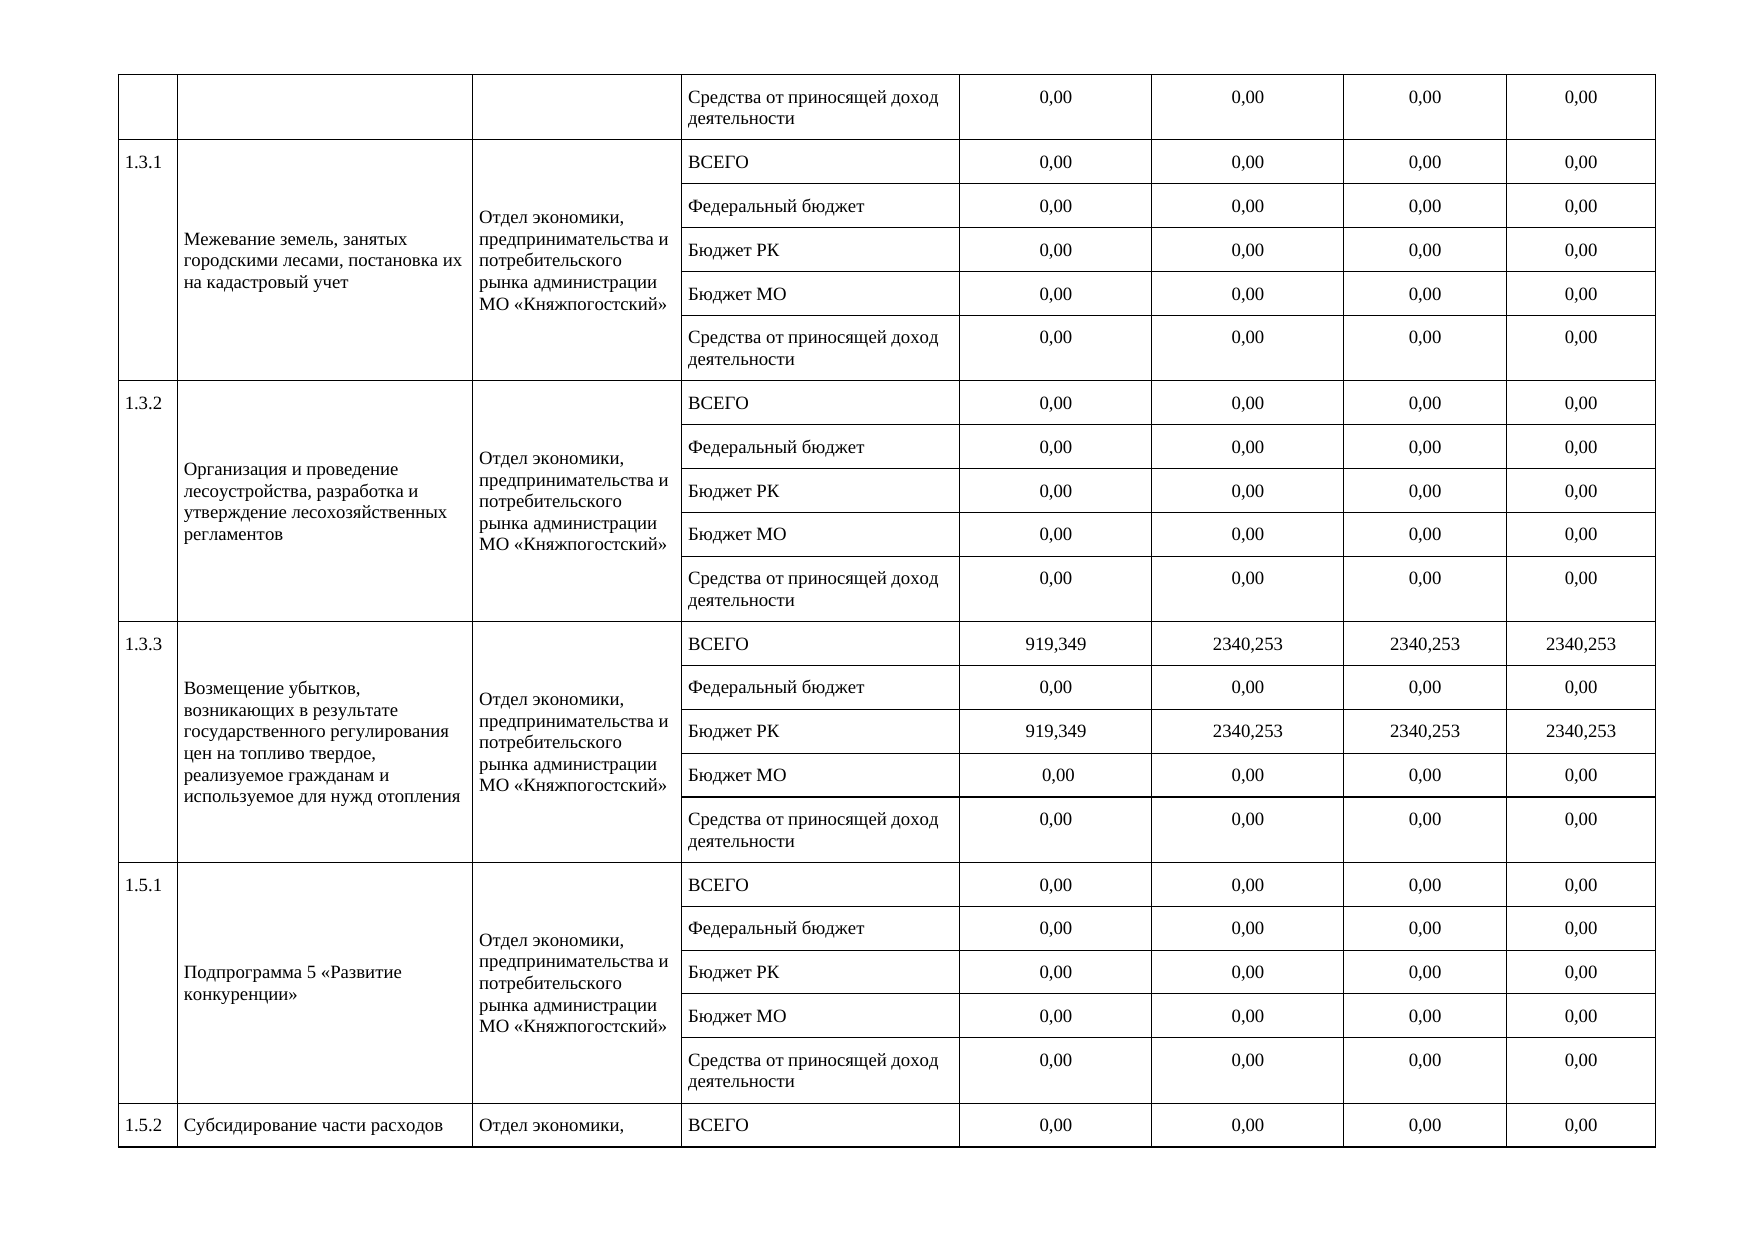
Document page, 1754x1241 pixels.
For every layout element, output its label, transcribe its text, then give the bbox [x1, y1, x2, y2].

table_cell 0,00 [1507, 272, 1655, 315]
table_cell 0,00 [1507, 1038, 1655, 1103]
table_cell 0,00 [1344, 1104, 1506, 1146]
table_cell Средства от приносящей доход деятельности [682, 557, 959, 621]
table_cell 0,00 [1507, 513, 1655, 556]
table_cell 919,349 [960, 710, 1151, 752]
table_cell 2340,253 [1152, 710, 1343, 752]
table_cell 0,00 [1152, 1104, 1343, 1146]
table_cell 0,00 [1507, 469, 1655, 512]
table_cell 0,00 [960, 798, 1151, 862]
table_cell 0,00 [1344, 513, 1506, 556]
table_cell Отдел экономики, предпринимательства и потребительского рынка администрации МО «Княжпогостский» [473, 622, 681, 862]
table_cell 0,00 [1507, 140, 1655, 183]
table_cell 0,00 [1507, 994, 1655, 1037]
table_cell 1.5.1 [119, 863, 177, 1103]
table_cell ВСЕГО [682, 140, 959, 183]
table_cell ВСЕГО [682, 1104, 959, 1146]
table_cell 0,00 [960, 666, 1151, 709]
table_cell 0,00 [960, 381, 1151, 424]
table_cell Средства от приносящей доход деятельности [682, 75, 959, 139]
table_cell 0,00 [1507, 557, 1655, 621]
table_cell 0,00 [1344, 907, 1506, 949]
table_cell Бюджет РК [682, 228, 959, 271]
table_cell 0,00 [960, 140, 1151, 183]
table_cell 0,00 [960, 863, 1151, 906]
table_cell Отдел экономики, предпринимательства и потребительского рынка администрации МО «Княжпогостский» [473, 381, 681, 621]
table_cell 0,00 [960, 272, 1151, 315]
table_cell 0,00 [1507, 75, 1655, 139]
table_cell 0,00 [1152, 316, 1343, 380]
table_cell 0,00 [1344, 272, 1506, 315]
table_cell 0,00 [1152, 754, 1343, 796]
table_cell Средства от приносящей доход деятельности [682, 1038, 959, 1103]
table_cell 0,00 [1344, 316, 1506, 380]
table_cell 0,00 [1344, 469, 1506, 512]
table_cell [178, 1104, 472, 1146]
table_cell 0,00 [1344, 754, 1506, 796]
table_cell Межевание земель, занятых городскими лесами, постановка их на кадастровый учет [178, 140, 472, 380]
table_cell 0,00 [1507, 316, 1655, 380]
table_cell Бюджет МО [682, 513, 959, 556]
table_cell Средства от приносящей доход деятельности [682, 798, 959, 862]
table_cell 0,00 [1344, 1038, 1506, 1103]
table_cell Бюджет МО [682, 994, 959, 1037]
table_cell ВСЕГО [682, 381, 959, 424]
table_cell 0,00 [960, 425, 1151, 468]
table_cell 0,00 [1507, 425, 1655, 468]
table_cell 0,00 [960, 951, 1151, 993]
table_cell 0,00 [960, 1104, 1151, 1146]
table_cell 1.3.3 [119, 622, 177, 862]
table_cell Отдел экономики, предпринимательства и потребительского рынка администрации МО «Княжпогостский» [473, 863, 681, 1103]
table_cell 0,00 [1152, 513, 1343, 556]
table_cell Бюджет МО [682, 272, 959, 315]
table_cell Бюджет РК [682, 469, 959, 512]
table_cell Бюджет РК [682, 710, 959, 752]
table_cell 0,00 [1344, 951, 1506, 993]
table_cell 0,00 [1152, 140, 1343, 183]
table_cell Федеральный бюджет [682, 425, 959, 468]
table_cell Федеральный бюджет [682, 666, 959, 709]
table_cell 0,00 [1152, 228, 1343, 271]
table_cell 0,00 [960, 1038, 1151, 1103]
table_cell 0,00 [1152, 557, 1343, 621]
table_cell 0,00 [1152, 666, 1343, 709]
table_cell 919,349 [960, 622, 1151, 665]
table_cell 0,00 [1507, 228, 1655, 271]
table_cell 0,00 [960, 754, 1151, 796]
table_cell 0,00 [960, 75, 1151, 139]
table_cell 1.3.1 [119, 140, 177, 380]
table_cell 0,00 [1507, 798, 1655, 862]
table_cell 2340,253 [1344, 710, 1506, 752]
table_cell 2340,253 [1344, 622, 1506, 665]
table_cell 0,00 [960, 907, 1151, 949]
table_cell Федеральный бюджет [682, 184, 959, 227]
table_cell 0,00 [1152, 381, 1343, 424]
table_cell 0,00 [1344, 557, 1506, 621]
table_cell 0,00 [1344, 75, 1506, 139]
table_cell Средства от приносящей доход деятельности [682, 316, 959, 380]
table_cell 0,00 [1344, 184, 1506, 227]
table_cell 2340,253 [1507, 622, 1655, 665]
table_cell 0,00 [960, 316, 1151, 380]
table_cell 0,00 [1344, 863, 1506, 906]
table_cell 0,00 [1152, 863, 1343, 906]
table_cell 0,00 [960, 513, 1151, 556]
table_cell 1.5.2 [119, 1104, 177, 1146]
table_cell 0,00 [1344, 381, 1506, 424]
table_cell 0,00 [1152, 184, 1343, 227]
table_cell 0,00 [1507, 907, 1655, 949]
table_cell 0,00 [960, 228, 1151, 271]
table_cell 2340,253 [1507, 710, 1655, 752]
table_cell 0,00 [1152, 272, 1343, 315]
table_cell 0,00 [1152, 907, 1343, 949]
table_cell 0,00 [1507, 863, 1655, 906]
table_cell 0,00 [1507, 1104, 1655, 1146]
table_cell 0,00 [1152, 1038, 1343, 1103]
table_cell 0,00 [1152, 798, 1343, 862]
table_cell 0,00 [960, 994, 1151, 1037]
table_cell Бюджет МО [682, 754, 959, 796]
table_cell Подпрограмма 5 «Развитие конкуренции» [178, 863, 472, 1103]
table_cell Бюджет РК [682, 951, 959, 993]
table_cell 0,00 [1507, 666, 1655, 709]
table_cell 0,00 [1507, 381, 1655, 424]
table_cell Федеральный бюджет [682, 907, 959, 949]
table_cell 0,00 [1344, 994, 1506, 1037]
table_cell 0,00 [1507, 754, 1655, 796]
table_cell 0,00 [1344, 798, 1506, 862]
table_cell 0,00 [1152, 994, 1343, 1037]
table_cell ВСЕГО [682, 622, 959, 665]
table_cell 0,00 [960, 557, 1151, 621]
table_cell 0,00 [960, 184, 1151, 227]
table_cell 0,00 [1344, 666, 1506, 709]
table_cell 0,00 [1344, 140, 1506, 183]
table_cell ВСЕГО [682, 863, 959, 906]
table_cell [473, 1104, 681, 1146]
table_cell 1.3.2 [119, 381, 177, 621]
table_cell 0,00 [960, 469, 1151, 512]
table_cell 0,00 [1152, 469, 1343, 512]
table_cell 0,00 [1152, 75, 1343, 139]
table_cell Организация и проведение лесоустройства, разработка и утверждение лесохозяйственных регламентов [178, 381, 472, 621]
table_cell 0,00 [1344, 228, 1506, 271]
table_cell 0,00 [1152, 951, 1343, 993]
table_cell Возмещение убытков, возникающих в результате государственного регулирования цен на топливо твердое, реализуемое гражданам и используемое для нужд отопления [178, 622, 472, 862]
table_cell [473, 140, 681, 380]
table_cell 0,00 [1507, 184, 1655, 227]
table_cell 2340,253 [1152, 622, 1343, 665]
table_cell 0,00 [1152, 425, 1343, 468]
table_cell 0,00 [1344, 425, 1506, 468]
table_cell 0,00 [1507, 951, 1655, 993]
